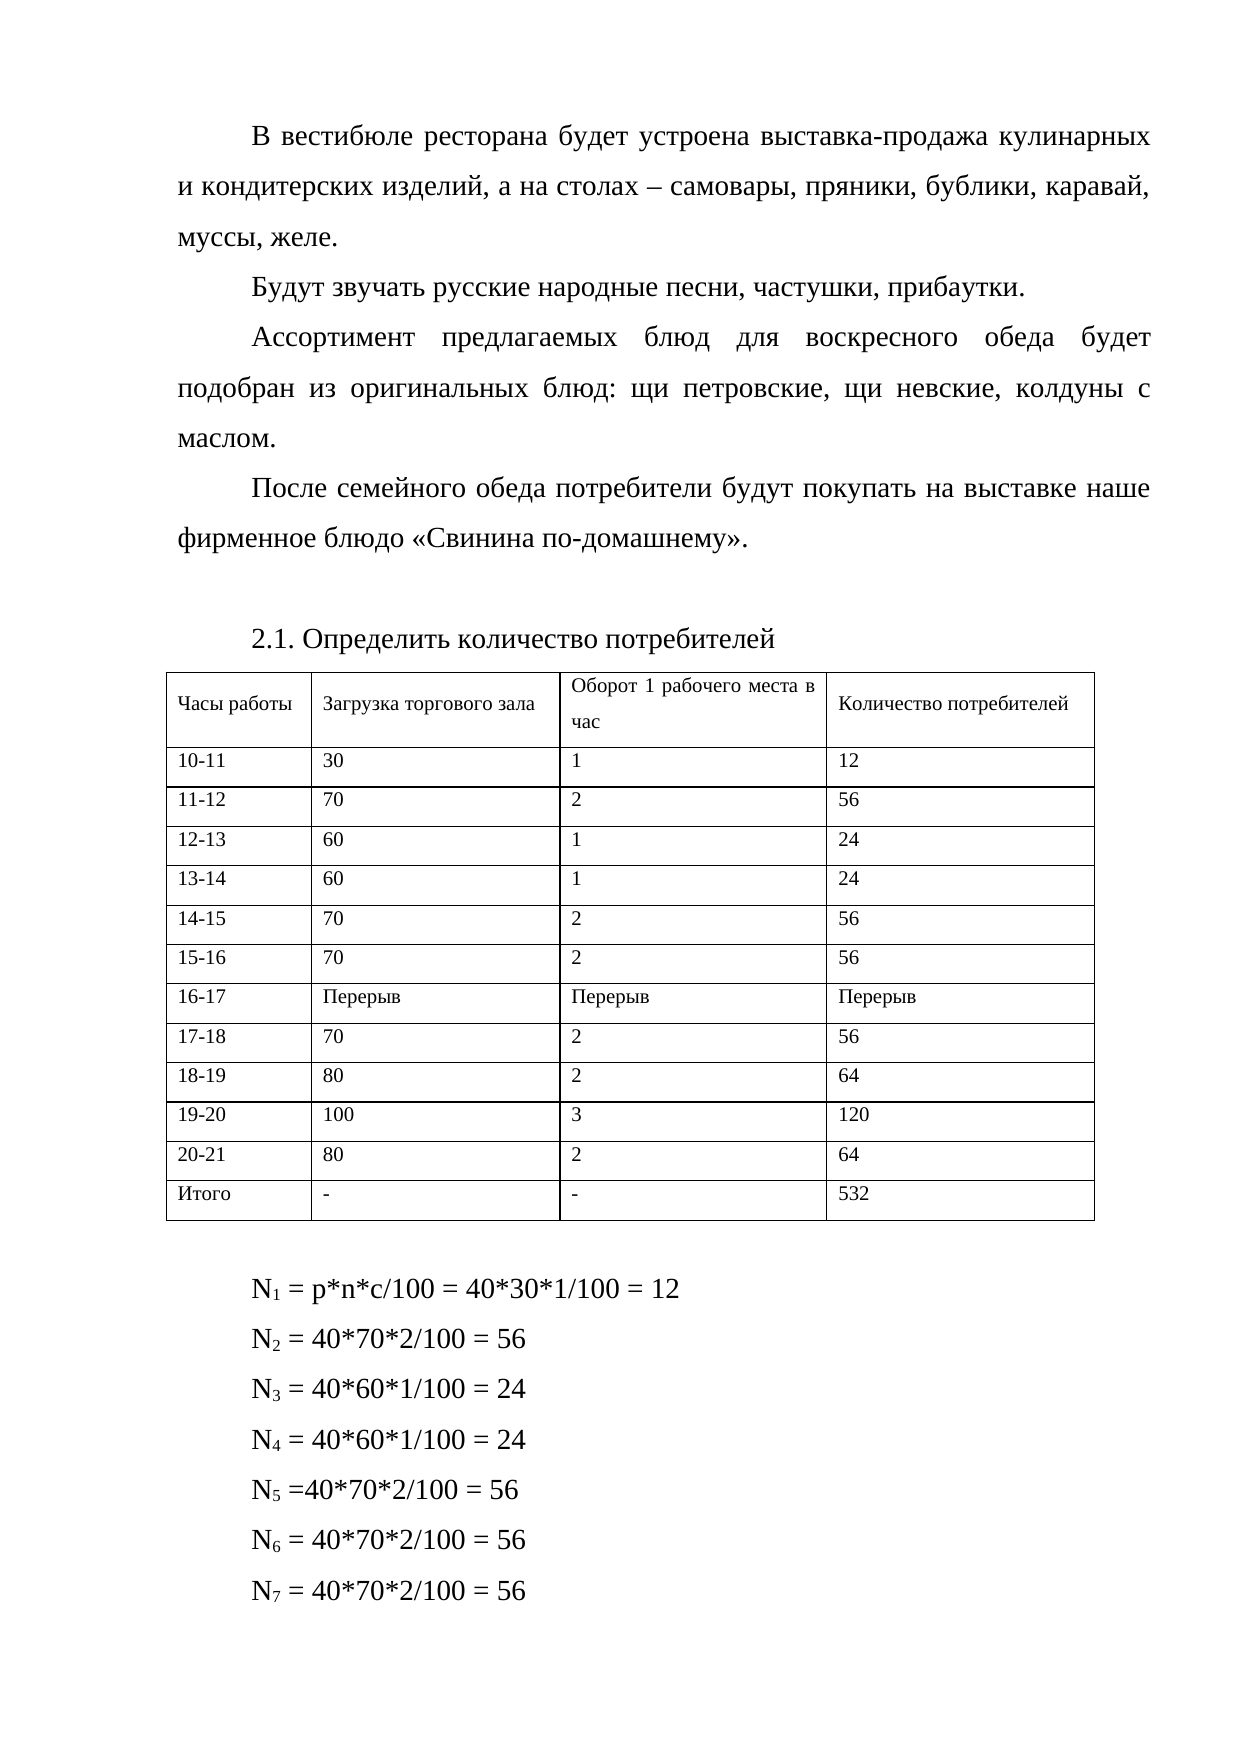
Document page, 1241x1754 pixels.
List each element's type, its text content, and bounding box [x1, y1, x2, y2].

table_cell 80 [312, 1142, 559, 1180]
table_cell Перерыв [312, 984, 559, 1023]
table_header Количество потребителей [827, 673, 1094, 747]
table_cell 60 [312, 866, 559, 904]
table_cell 64 [827, 1142, 1094, 1180]
table_cell 64 [827, 1063, 1094, 1101]
table_header Часы работы [167, 673, 311, 747]
table_cell 3 [561, 1103, 826, 1141]
table_cell 120 [827, 1103, 1094, 1141]
table_cell 18-19 [167, 1063, 311, 1101]
table_header Загрузка торгового зала [312, 673, 559, 747]
table_cell 1 [561, 827, 826, 865]
text N6 = 40*70*2/100 = 56 [177, 1522, 1152, 1556]
table_cell 1 [561, 748, 826, 786]
table_cell 56 [827, 788, 1094, 826]
table_cell 10-11 [167, 748, 311, 786]
text N3 = 40*60*1/100 = 24 [177, 1371, 1152, 1405]
table_cell Итого [167, 1181, 311, 1219]
table_cell 11-12 [167, 788, 311, 826]
table_cell 2 [561, 1142, 826, 1180]
table_header Оборот 1 рабочего места в час [561, 673, 826, 747]
text В вестибюле ресторана будет устроена выставка-продажа кулинарных и кондитерских изделий, а на столах – самовары, пряники, бублики, каравай, муссы, желе. [177, 118, 1152, 252]
table_cell 70 [312, 906, 559, 944]
table_cell 2 [561, 1063, 826, 1101]
text N7 = 40*70*2/100 = 56 [177, 1573, 1152, 1606]
table_cell 15-16 [167, 945, 311, 983]
table_cell 532 [827, 1181, 1094, 1219]
table_cell 20-21 [167, 1142, 311, 1180]
table_cell 70 [312, 788, 559, 826]
text N2 = 40*70*2/100 = 56 [177, 1321, 1152, 1355]
table_cell 100 [312, 1103, 559, 1141]
table_cell 56 [827, 1024, 1094, 1062]
text После семейного обеда потребители будут покупать на выставке наше фирменное блюдо «Свинина по-домашнему». [177, 470, 1152, 554]
text Будут звучать русские народные песни, частушки, прибаутки. [177, 269, 1152, 303]
table_cell Перерыв [561, 984, 826, 1023]
table_cell 2 [561, 788, 826, 826]
table_cell Перерыв [827, 984, 1094, 1023]
table_cell 70 [312, 1024, 559, 1062]
text N4 = 40*60*1/100 = 24 [177, 1422, 1152, 1455]
table_cell 13-14 [167, 866, 311, 904]
text N1 = p*n*c/100 = 40*30*1/100 = 12 [177, 1271, 1152, 1304]
table_cell 17-18 [167, 1024, 311, 1062]
table_cell 2 [561, 906, 826, 944]
text Ассортимент предлагаемых блюд для воскресного обеда будет подобран из оригинальных блюд: щи петровские, щи невские, колдуны с маслом. [177, 319, 1152, 453]
table_cell 2 [561, 945, 826, 983]
table_cell 19-20 [167, 1103, 311, 1141]
table_cell 1 [561, 866, 826, 904]
table_cell - [561, 1181, 826, 1219]
table_cell 24 [827, 827, 1094, 865]
table_cell 12-13 [167, 827, 311, 865]
table_cell 56 [827, 945, 1094, 983]
table_cell 16-17 [167, 984, 311, 1023]
table_cell 56 [827, 906, 1094, 944]
table_cell 30 [312, 748, 559, 786]
table_cell 60 [312, 827, 559, 865]
table_cell 80 [312, 1063, 559, 1101]
table_cell 70 [312, 945, 559, 983]
table_cell 24 [827, 866, 1094, 904]
text 2.1. Определить количество потребителей [177, 621, 1152, 655]
table_cell 2 [561, 1024, 826, 1062]
table_cell 12 [827, 748, 1094, 786]
table_cell 14-15 [167, 906, 311, 944]
text N5 =40*70*2/100 = 56 [177, 1472, 1152, 1506]
table_cell - [312, 1181, 559, 1219]
